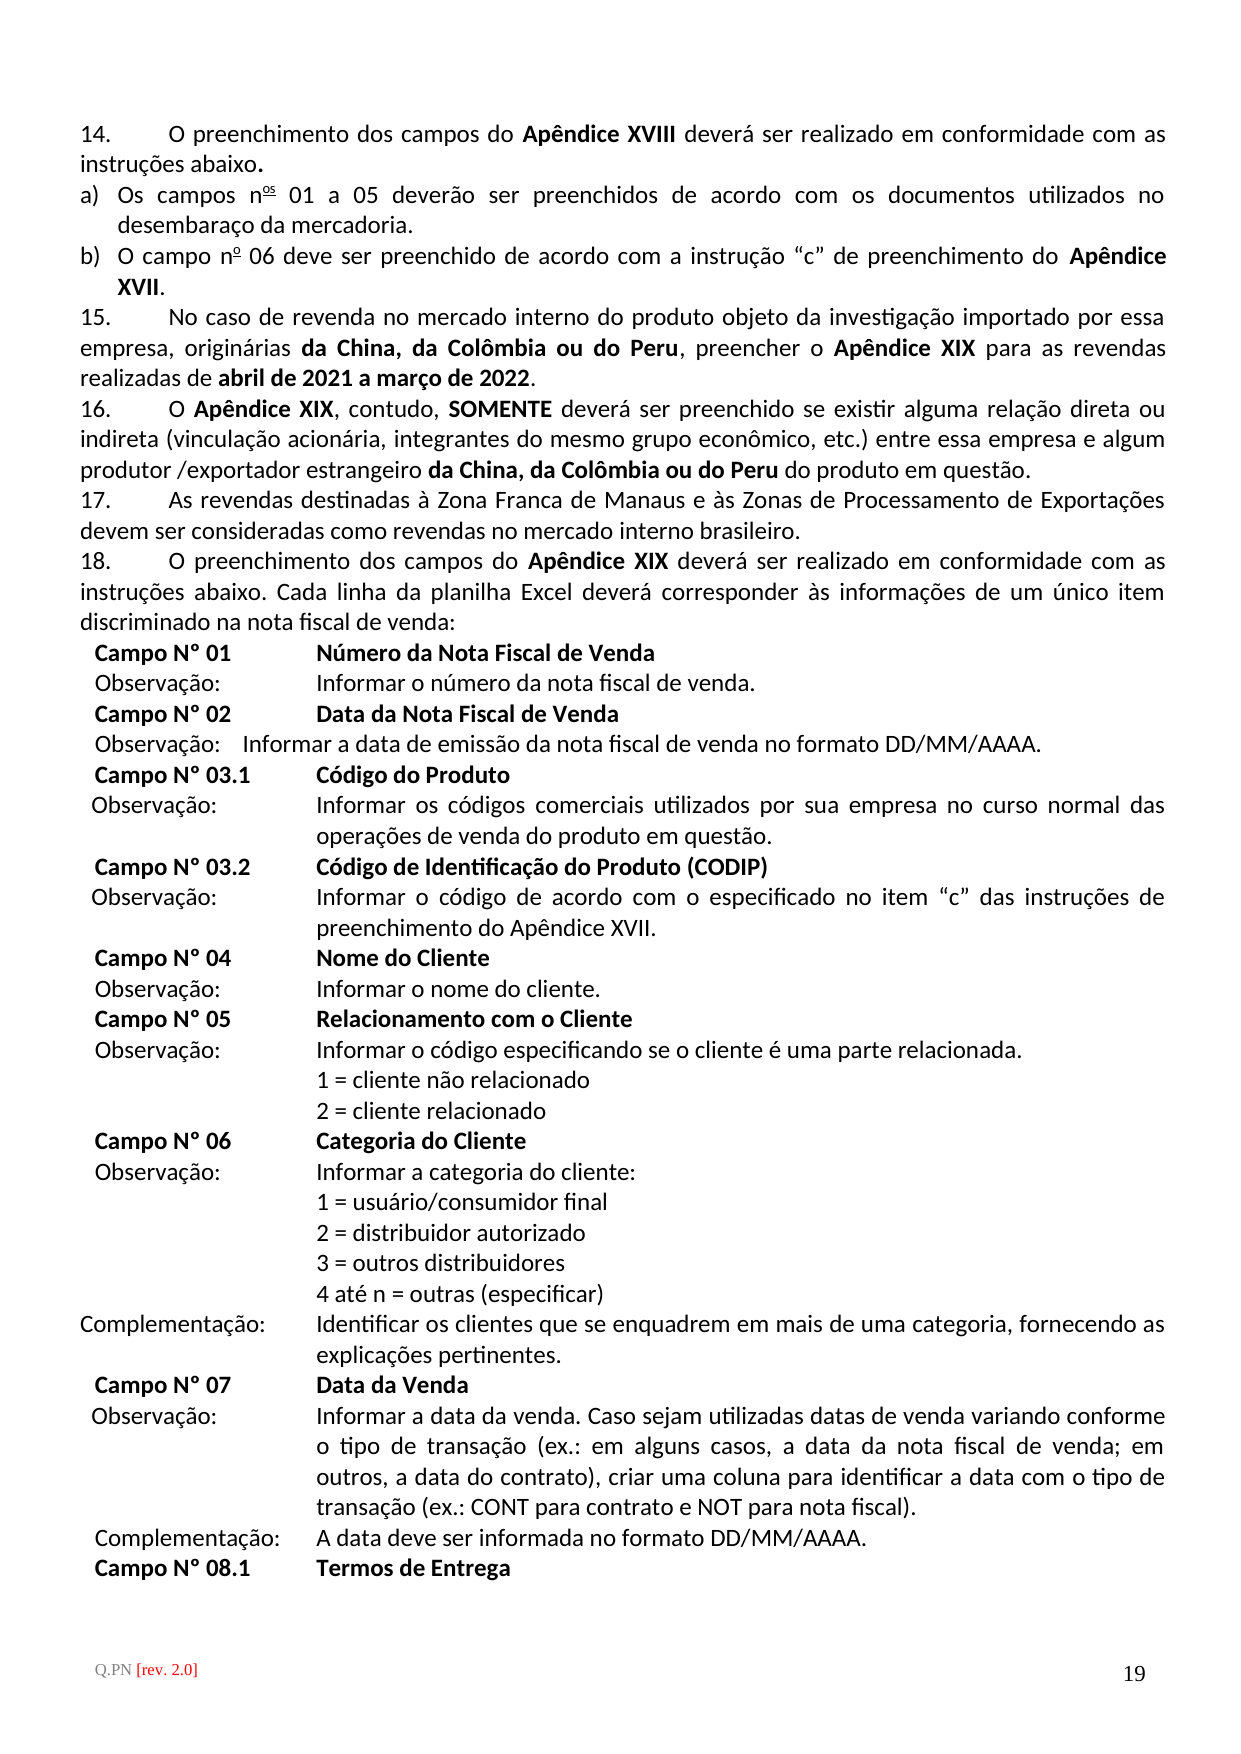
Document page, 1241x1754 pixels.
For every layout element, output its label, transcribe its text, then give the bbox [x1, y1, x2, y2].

text Observação: Informar o nome do cliente. [94, 973, 1166, 1003]
text Campo Nº 04 Nome do Cliente [94, 942, 1166, 973]
text 15. No caso de revenda no mercado interno do produto objeto da investigação importado por essa empresa, originárias da China, da Colômbia ou do Peru, preencher o Apêndice XIX para as revendas realizadas de abril de 2021 a março de 2022. [80, 301, 1166, 393]
text 2 = cliente relacionado [80, 1095, 1166, 1125]
text Complementação: Identificar os clientes que se enquadrem em mais de uma categoria, fornecendo as explicações pertinentes. [80, 1308, 1166, 1369]
text Campo Nº 08.1 Termos de Entrega [94, 1553, 1166, 1583]
text Campo Nº 03.2 Código de Identificação do Produto (CODIP) [94, 851, 1166, 881]
text Campo Nº 03.1 Código do Produto [94, 759, 1166, 789]
text Observação: Informar o número da nota fiscal de venda. [94, 667, 1166, 698]
text Observação: Informar a data de emissão da nota fiscal de venda no formato DD/MM/AAAA. [94, 728, 1166, 759]
text 1 = usuário/consumidor final [80, 1186, 1166, 1217]
text Campo Nº 01 Número da Nota Fiscal de Venda [94, 637, 1166, 667]
text Campo Nº 06 Categoria do Cliente [94, 1125, 1166, 1156]
list Os campos nos 01 a 05 deverão ser preenchidos de acordo com os documentos utilizados no desembaraço da mercadoria. [80, 179, 1166, 240]
text 3 = outros distribuidores [80, 1247, 1166, 1278]
text Campo Nº 05 Relacionamento com o Cliente [94, 1003, 1166, 1034]
list O campo no 06 deve ser preenchido de acordo com a instrução “c” de preenchimento do Apêndice XVII. [80, 240, 1166, 301]
text Observação: Informar o código especificando se o cliente é uma parte relacionada. [94, 1034, 1166, 1064]
text 2 = distribuidor autorizado [80, 1217, 1166, 1247]
text Observação: Informar a categoria do cliente: [94, 1156, 1166, 1186]
text 18. O preenchimento dos campos do Apêndice XIX deverá ser realizado em conformidade com as instruções abaixo. Cada linha da planilha Excel deverá corresponder às informações de um único item discriminado na nota fiscal de venda: [80, 545, 1166, 637]
text 14. O preenchimento dos campos do Apêndice XVIII deverá ser realizado em conformidade com as instruções abaixo. [80, 118, 1166, 179]
text 17. As revendas destinadas à Zona Franca de Manaus e às Zonas de Processamento de Exportações devem ser consideradas como revendas no mercado interno brasileiro. [80, 484, 1166, 545]
text Campo Nº 07 Data da Venda [94, 1369, 1166, 1400]
text Complementação: A data deve ser informada no formato DD/MM/AAAA. [94, 1522, 1166, 1553]
text 4 até n = outras (especificar) [80, 1278, 1166, 1308]
text Campo Nº 02 Data da Nota Fiscal de Venda [94, 698, 1166, 728]
text Observação: Informar a data da venda. Caso sejam utilizadas datas de venda variando conforme o tipo de transação (ex.: em alguns casos, a data da nota fiscal de venda; em outros, a data do contrato), criar uma coluna para identificar a data com o tipo de transação (ex.: CONT para contrato e NOT para nota fiscal). [80, 1400, 1166, 1522]
text 1 = cliente não relacionado [80, 1064, 1166, 1095]
text 16. O Apêndice XIX, contudo, SOMENTE deverá ser preenchido se existir alguma relação direta ou indireta (vinculação acionária, integrantes do mesmo grupo econômico, etc.) entre essa empresa e algum produtor /exportador estrangeiro da China, da Colômbia ou do Peru do produto em questão. [80, 393, 1166, 484]
text Observação: Informar o código de acordo com o especificado no item “c” das instruções de preenchimento do Apêndice XVII. [80, 881, 1166, 942]
text Observação: Informar os códigos comerciais utilizados por sua empresa no curso normal das operações de venda do produto em questão. [80, 789, 1166, 851]
